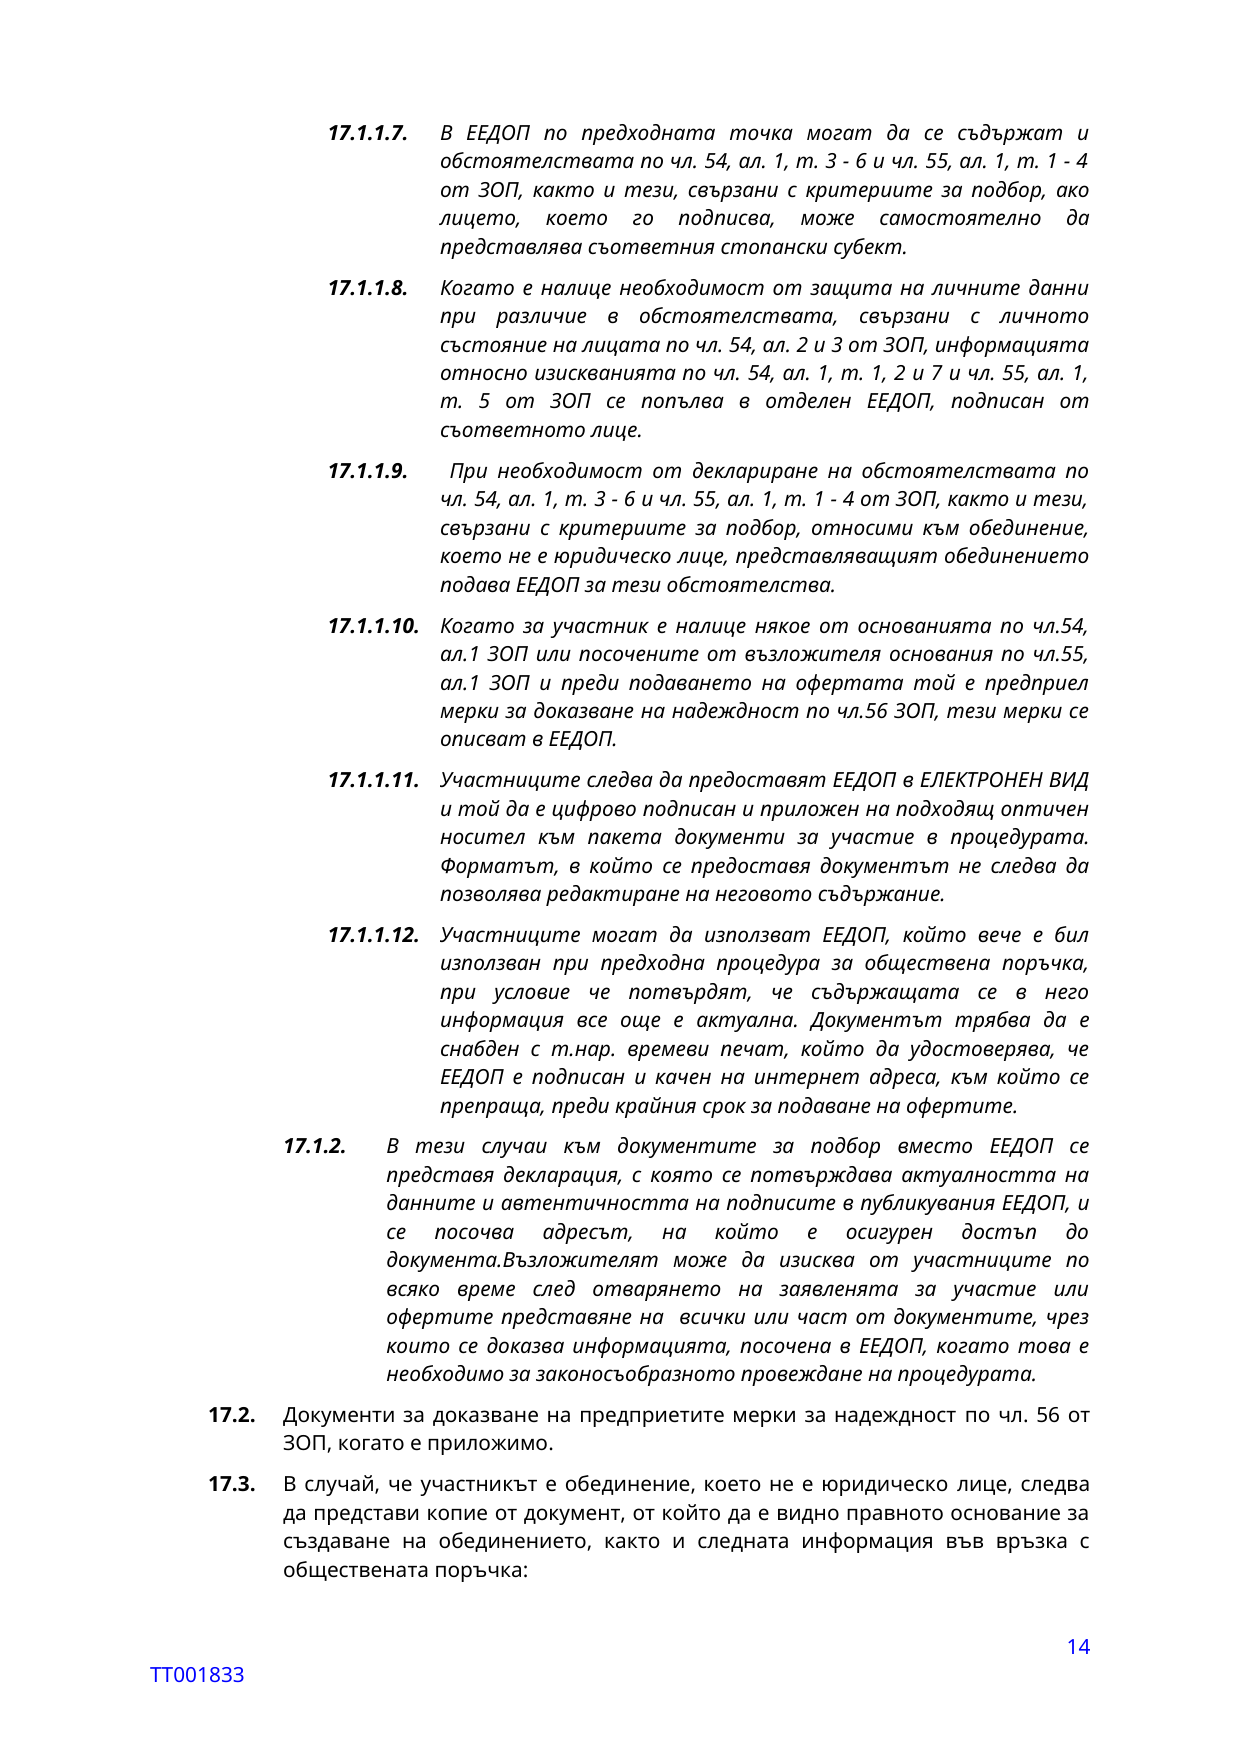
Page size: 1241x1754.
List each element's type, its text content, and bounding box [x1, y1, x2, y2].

list Когато е налице необходимост от защита на личните данни при различие в обстоятелствата, свързани с личното състояние на лицата по чл. 54, ал. 2 и 3 от ЗОП, информацията относно изискванията по чл. 54, ал. 1, т. 1, 2 и 7 и чл. 55, ал. 1, т. 5 от ЗОП се попълва в отделен ЕЕДОП, подписан от съответното лице. [327, 273, 1090, 443]
list В тези случаи към документите за подбор вместо ЕЕДОП се представя декларация, с която се потвърждава актуалността на данните и автентичността на подписите в публикувания ЕЕДОП, и се посочва адресът, на който е осигурен достъп до документа.Възложителят може да изисква от участниците по всяко време след отварянето на заявленята за участие или офертите представяне на всички или част от документите, чрез които се доказва информацията, посочена в ЕЕДОП, когато това е необходимо за законосъобразното провеждане на процедурата. [283, 1132, 1090, 1388]
list В ЕЕДОП по предходната точка могат да се съдържат и обстоятелствата по чл. 54, ал. 1, т. 3 - 6 и чл. 55, ал. 1, т. 1 - 4 от ЗОП, както и тези, свързани с критериите за подбор, ако лицето, което го подписва, може самостоятелно да представлява съответния стопански субект. [327, 118, 1090, 260]
list Участниците могат да използват ЕЕДОП, който вече е бил използван при предходна процедура за обществена поръчка, при условие че потвърдят, че съдържащата се в него информация все още е актуална. Документът трябва да е снабден с т.нар. времеви печат, който да удостоверява, че ЕЕДОП е подписан и качен на интернет адреса, към който се препраща, преди крайния срок за подаване на офертите. [327, 920, 1090, 1119]
list При необходимост от деклариране на обстоятелствата по чл. 54, ал. 1, т. 3 - 6 и чл. 55, ал. 1, т. 1 - 4 от ЗОП, както и тези, свързани с критериите за подбор, относими към обединение, което не е юридическо лице, представляващият обединението подава ЕЕДОП за тези обстоятелства. [327, 456, 1090, 598]
list Документи за доказване на предприетите мерки за надеждност по чл. 56 от ЗОП, когато е приложимо. [208, 1400, 1090, 1457]
list В случай, че участникът е обединение, което не е юридическо лице, следва да представи копие от документ, от който да е видно правното основание за създаване на обединението, както и следната информация във връзка с обществената поръчка: [208, 1469, 1090, 1583]
list Когато за участник е налице някое от основанията по чл.54, ал.1 ЗОП или посочените от възложителя основания по чл.55, ал.1 ЗОП и преди подаването на офертата той е предприел мерки за доказване на надеждност по чл.56 ЗОП, тези мерки се описват в ЕЕДОП. [327, 611, 1090, 753]
list Участниците следва да предоставят ЕЕДОП в ЕЛЕКТРОНЕН ВИД и той да е цифрово подписан и приложен на подходящ оптичен носител към пакета документи за участие в процедурата. Форматът, в който се предоставя документът не следва да позволява редактиране на неговото съдържание. [327, 765, 1090, 908]
